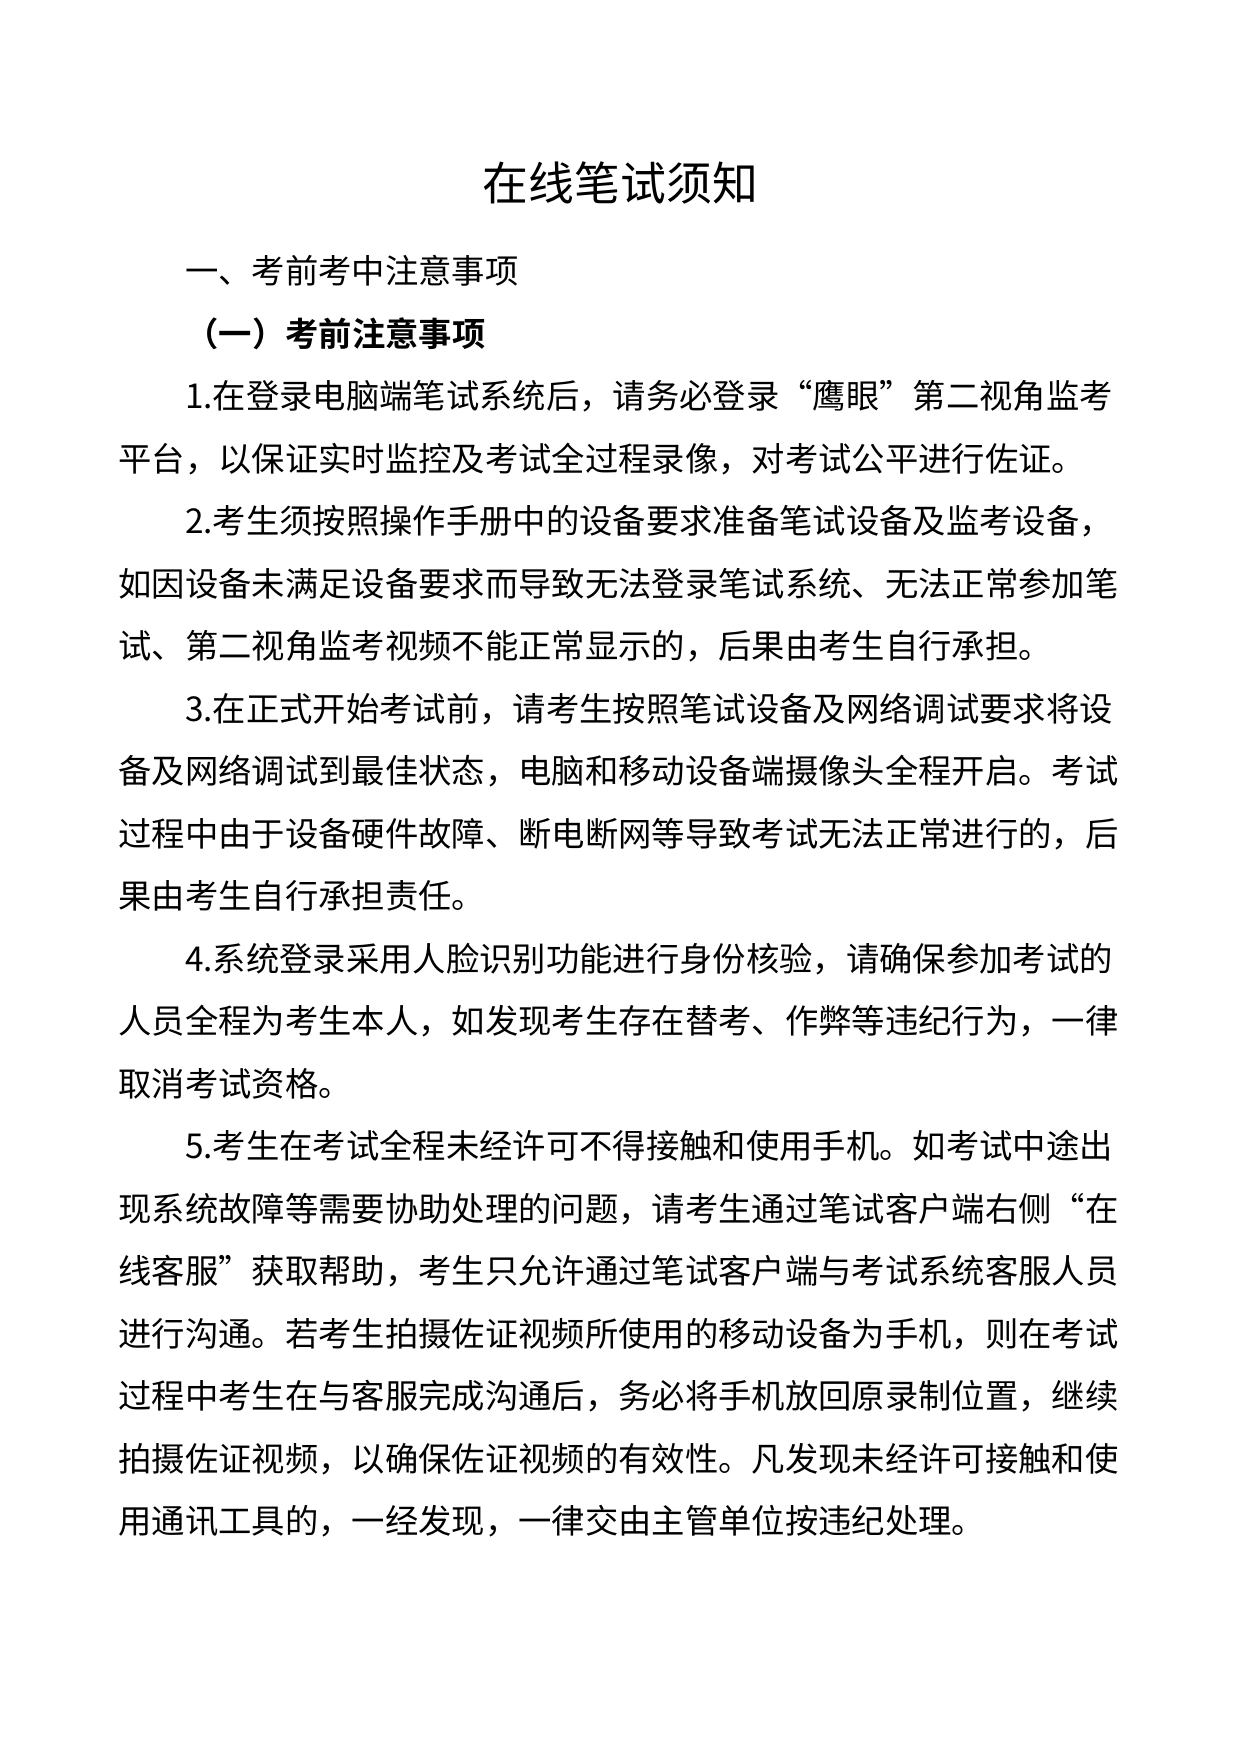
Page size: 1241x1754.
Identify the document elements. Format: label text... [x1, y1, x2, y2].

text 3.在正式开始考试前，请考生按照笔试设备及网络调试要求将设备及网络调试到最佳状态，电脑和移动设备端摄像头全程开启。考试过程中由于设备硬件故障、断电断网等导致考试无法正常进行的，后果由考生自行承担责任。 [118, 671, 1122, 921]
text 2.考生须按照操作手册中的设备要求准备笔试设备及监考设备，如因设备未满足设备要求而导致无法登录笔试系统、无法正常参加笔试、第二视角监考视频不能正常显示的，后果由考生自行承担。 [118, 484, 1122, 671]
text （一）考前注意事项 [118, 296, 1122, 359]
text 在线笔试须知 [118, 148, 1122, 214]
text 一、考前考中注意事项 [118, 234, 1122, 296]
text 1.在登录电脑端笔试系统后，请务必登录“鹰眼”第二视角监考平台，以保证实时监控及考试全过程录像，对考试公平进行佐证。 [118, 359, 1122, 484]
text 5.考生在考试全程未经许可不得接触和使用手机。如考试中途出现系统故障等需要协助处理的问题，请考生通过笔试客户端右侧“在线客服”获取帮助，考生只允许通过笔试客户端与考试系统客服人员进行沟通。若考生拍摄佐证视频所使用的移动设备为手机，则在考试过程中考生在与客服完成沟通后，务必将手机放回原录制位置，继续拍摄佐证视频，以确保佐证视频的有效性。凡发现未经许可接触和使用通讯工具的，一经发现，一律交由主管单位按违纪处理。 [118, 1109, 1122, 1546]
text 4.系统登录采用人脸识别功能进行身份核验，请确保参加考试的人员全程为考生本人，如发现考生存在替考、作弊等违纪行为，一律取消考试资格。 [118, 921, 1122, 1109]
